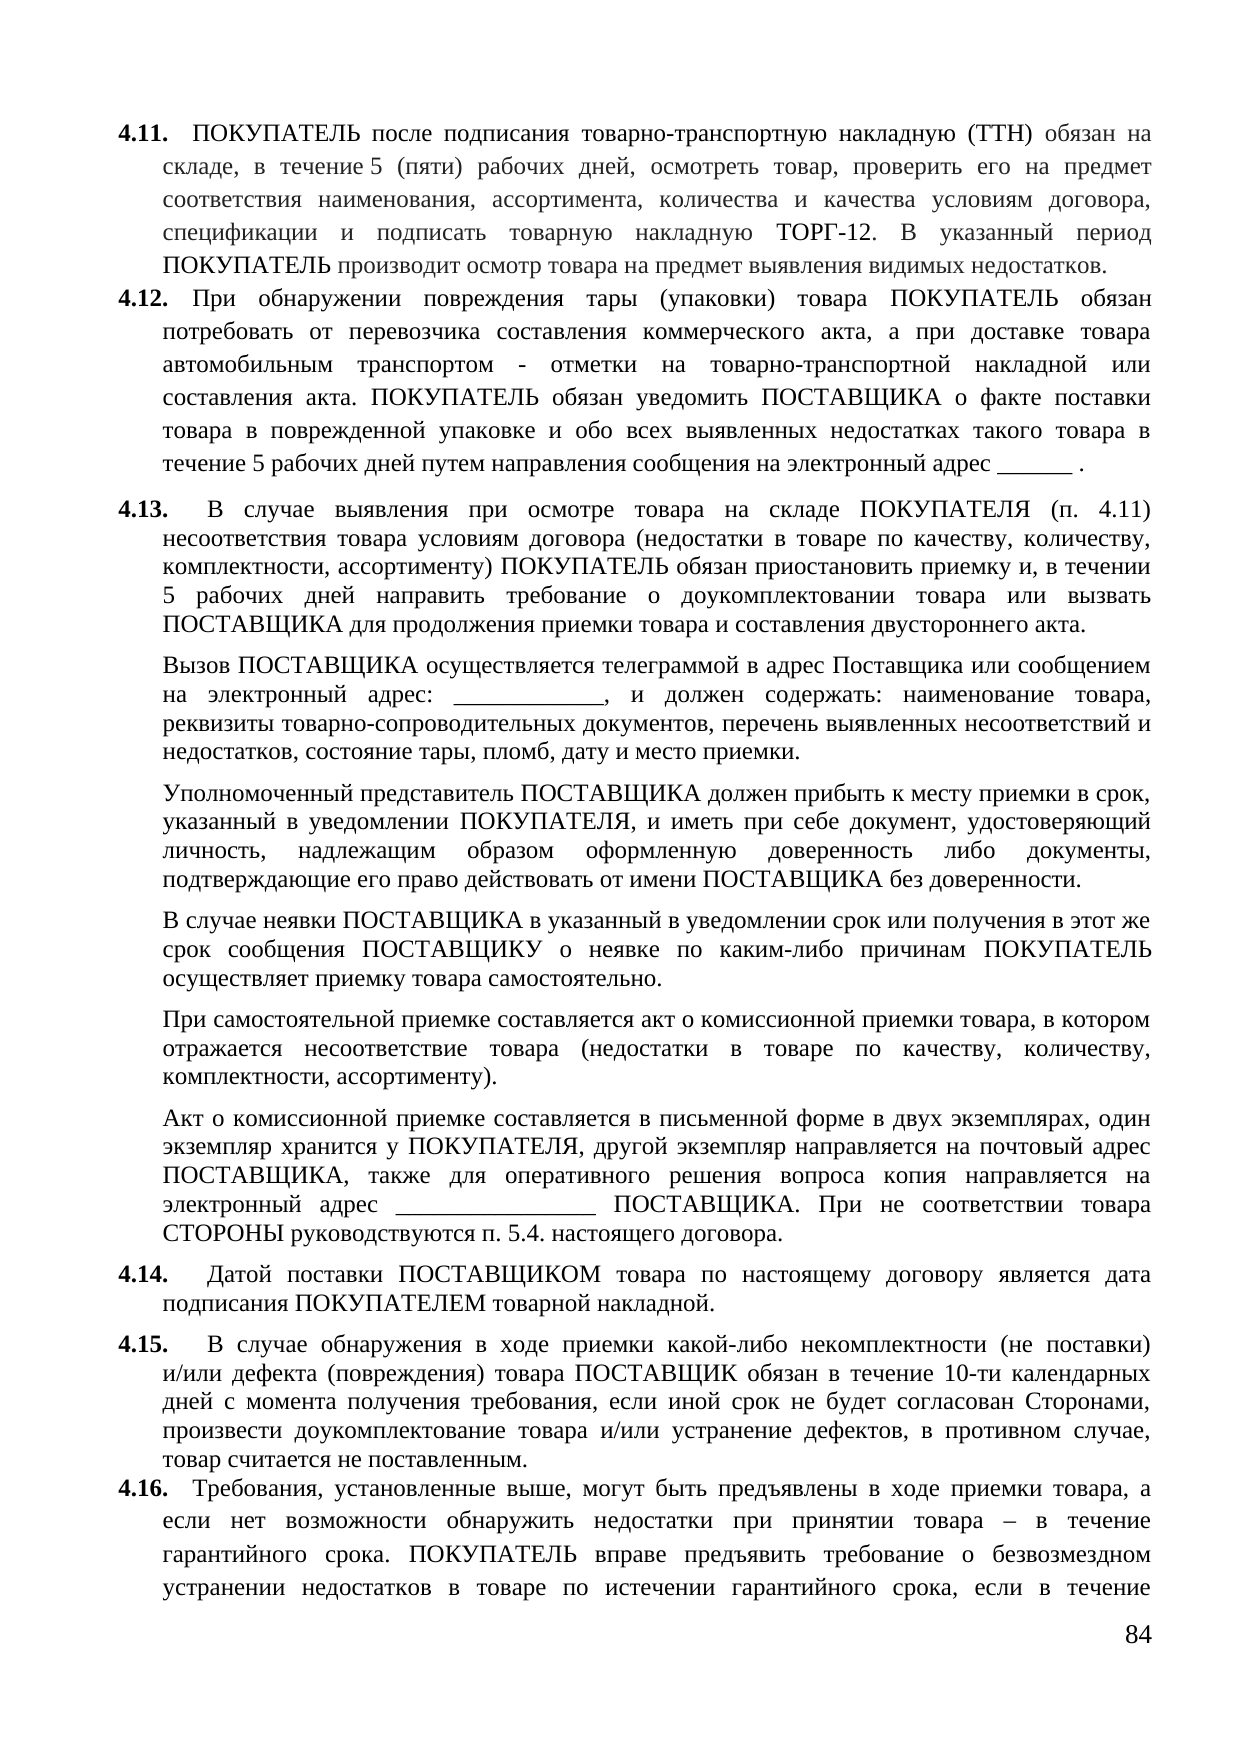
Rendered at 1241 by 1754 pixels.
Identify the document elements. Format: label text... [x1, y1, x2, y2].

text Акт о комиссионной приемке составляется в письменной форме в двух экземплярах, один экземпляр хранится у ПОКУПАТЕЛЯ, другой экземпляр направляется на почтовый адрес ПОСТАВЩИКА, также для оперативного решения вопроса копия направляется на электронный адрес ________________ ПОСТАВЩИКА. При не соответствии товара СТОРОНЫ руководствуются п. 5.4. настоящего договора. [118, 1103, 1152, 1246]
text Вызов ПОСТАВЩИКА осуществляется телеграммой в адрес Поставщика или сообщением на электронный адрес: ____________, и должен содержать: наименование товара, реквизиты товарно-сопроводительных документов, перечень выявленных несоответствий и недостатков, состояние тары, пломб, дату и место приемки. [118, 650, 1152, 765]
list При обнаружении повреждения тары (упаковки) товара ПОКУПАТЕЛЬ обязан потребовать от перевозчика составления коммерческого акта, а при доставке товара автомобильным транспортом - отметки на товарно-транспортной накладной или составления акта. ПОКУПАТЕЛЬ обязан уведомить ПОСТАВЩИКА о факте поставки товара в поврежденной упаковке и обо всех выявленных недостатках такого товара в течение 5 рабочих дней путем направления сообщения на электронный адрес ______ . [118, 283, 1152, 477]
text В случае неявки ПОСТАВЩИКА в указанный в уведомлении срок или получения в этот же срок сообщения ПОСТАВЩИКУ о неявке по каким-либо причинам ПОКУПАТЕЛЬ осуществляет приемку товара самостоятельно. [118, 905, 1152, 991]
list Датой поставки ПОСТАВЩИКОМ товара по настоящему договору является дата подписания ПОКУПАТЕЛЕМ товарной накладной. [118, 1259, 1152, 1316]
list В случае обнаружения в ходе приемки какой-либо некомплектности (не поставки) и/или дефекта (повреждения) товара ПОСТАВЩИК обязан в течение 10-ти календарных дней с момента получения требования, если иной срок не будет согласован Сторонами, произвести доукомплектование товара и/или устранение дефектов, в противном случае, товар считается не поставленным. [118, 1329, 1152, 1473]
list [118, 1473, 1152, 1600]
text При самостоятельной приемке составляется акт о комиссионной приемки товара, в котором отражается несоответствие товара (недостатки в товаре по качеству, количеству, комплектности, ассортименту). [118, 1004, 1152, 1090]
list В случае выявления при осмотре товара на складе ПОКУПАТЕЛЯ (п. 4.11) несоответствия товара условиям договора (недостатки в товаре по качеству, количеству, комплектности, ассортименту) ПОКУПАТЕЛЬ обязан приостановить приемку и, в течении 5 рабочих дней направить требование о доукомплектовании товара или вызвать ПОСТАВЩИКА для продолжения приемки товара и составления двустороннего акта. [118, 494, 1152, 638]
text Уполномоченный представитель ПОСТАВЩИКА должен прибыть к месту приемки в срок, указанный в уведомлении ПОКУПАТЕЛЯ, и иметь при себе документ, удостоверяющий личность, надлежащим образом оформленную доверенность либо документы, подтверждающие его право действовать от имени ПОСТАВЩИКА без доверенности. [118, 778, 1152, 893]
list ПОКУПАТЕЛЬ после подписания товарно-транспортную накладную (ТТН) обязан на складе, в течение 5 (пяти) рабочих дней, осмотреть товар, проверить его на предмет соответствия наименования, ассортимента, количества и качества условиям договора, спецификации и подписать товарную накладную ТОРГ-12. В указанный период ПОКУПАТЕЛЬ производит осмотр товара на предмет выявления видимых недостатков. [118, 118, 1152, 279]
